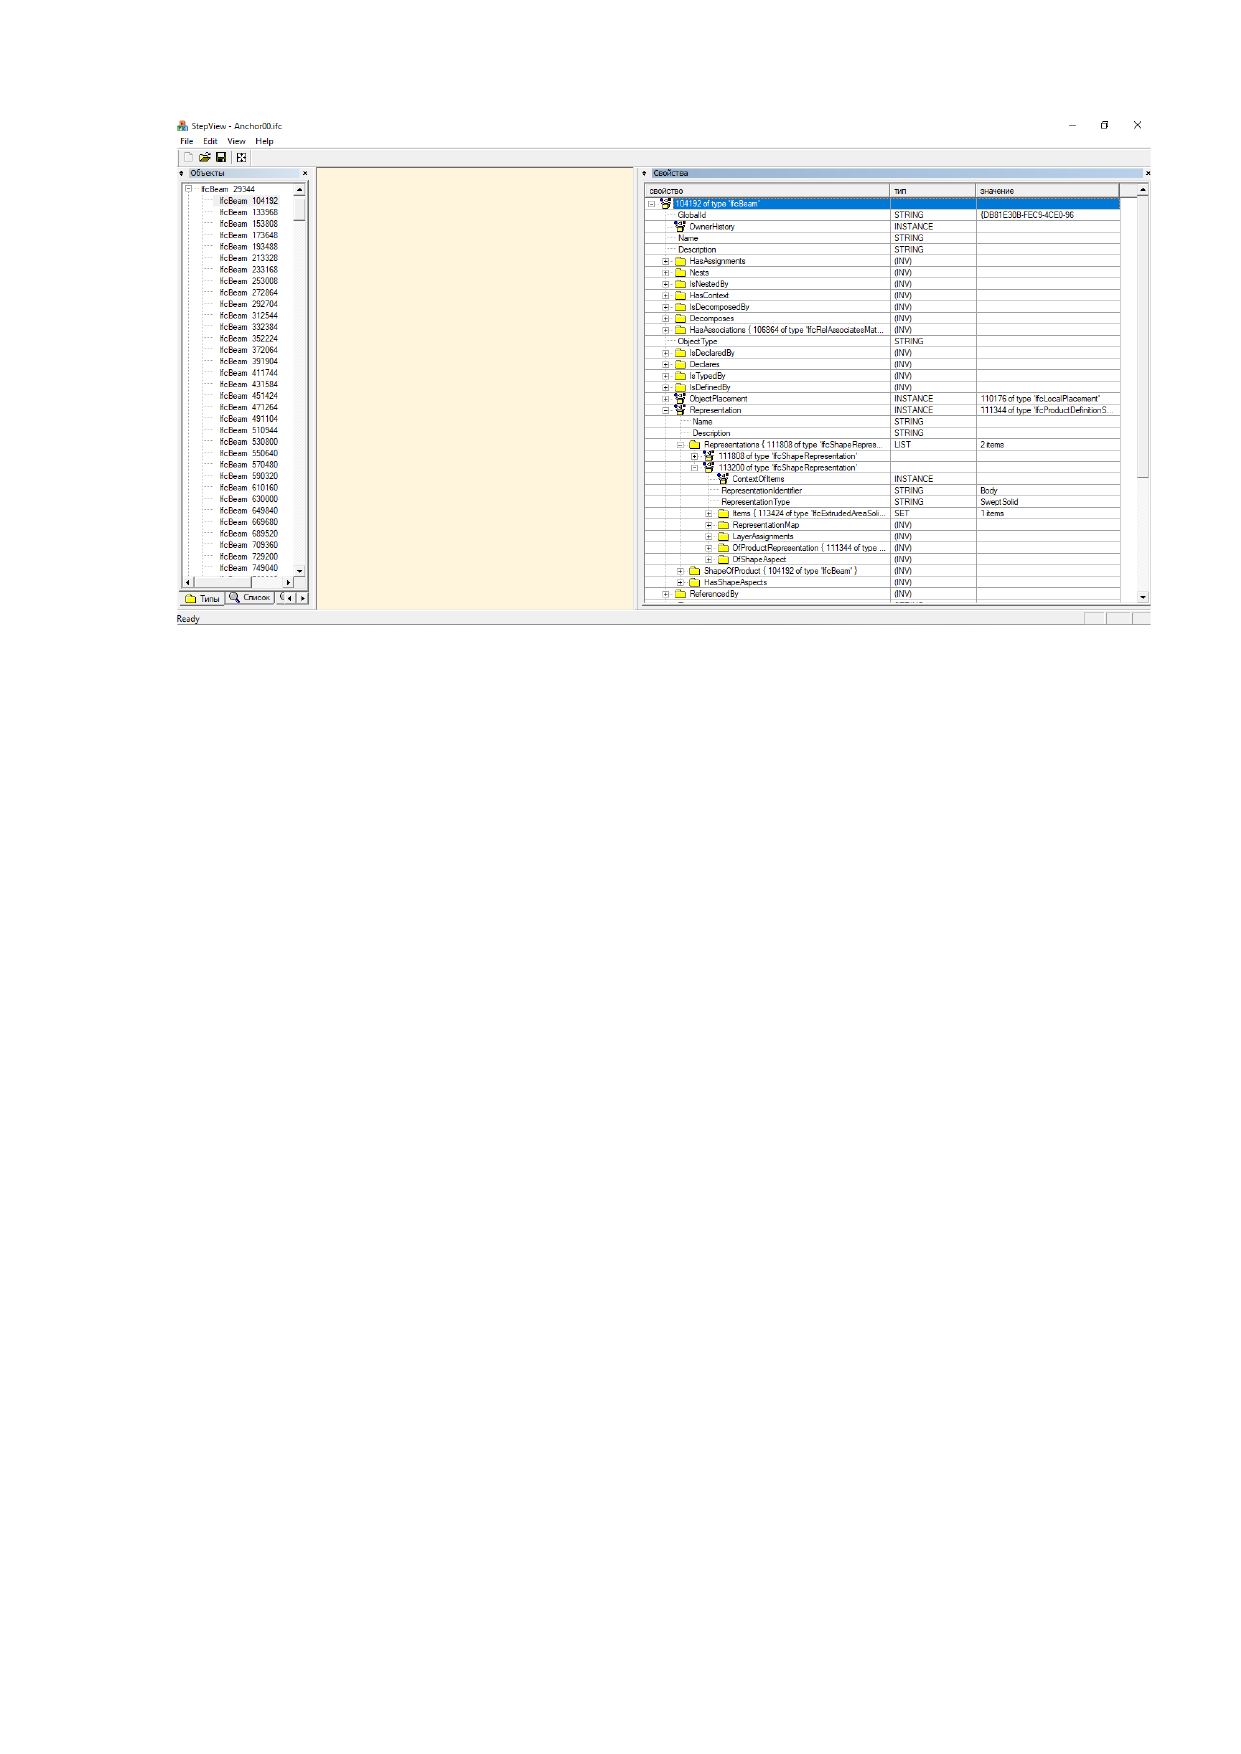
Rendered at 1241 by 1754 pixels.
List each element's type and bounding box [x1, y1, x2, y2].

picture [177, 118, 1151, 625]
